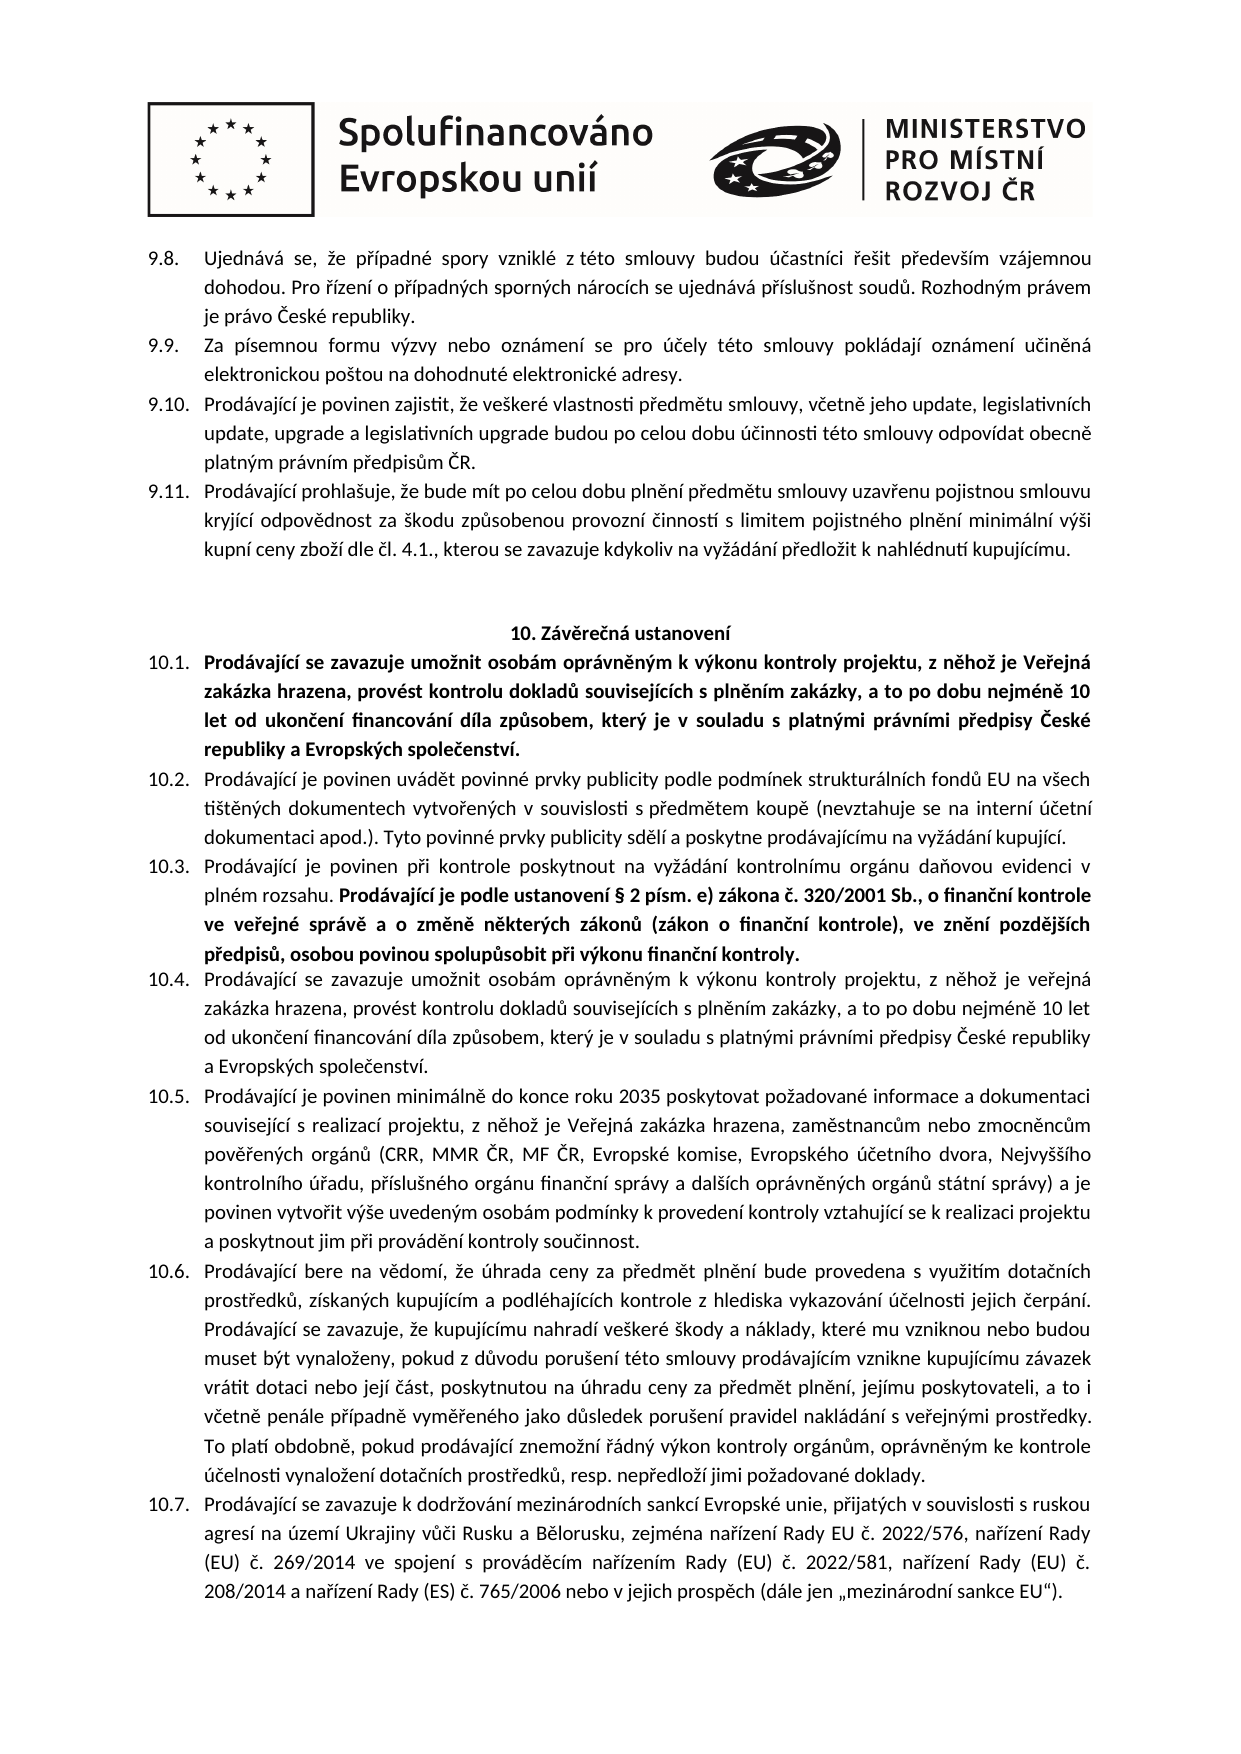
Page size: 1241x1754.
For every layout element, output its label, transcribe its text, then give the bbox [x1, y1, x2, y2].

list Prodávající se zavazuje umožnit osobám oprávněným k výkonu kontroly projektu, z něhož je Veřejná zakázka hrazena, provést kontrolu dokladů souvisejících s plněním zakázky, a to po dobu nejméně 10 let od ukončení financování díla způsobem, který je v souladu s platnými právními předpisy České republiky a Evropských společenství. [148, 645, 1093, 762]
list Prodávající prohlašuje, že bude mít po celou dobu plnění předmětu smlouvy uzavřenu pojistnou smlouvu kryjící odpovědnost za škodu způsobenou provozní činností s limitem pojistného plnění minimální výši kupní ceny zboží dle čl. 4.1., kterou se zavazuje kdykoliv na vyžádání předložit k nahlédnutí kupujícímu. [148, 474, 1093, 562]
list Prodávající je povinen zajistit, že veškeré vlastnosti předmětu smlouvy, včetně jeho update, legislativních update, upgrade a legislativních upgrade budou po celou dobu účinnosti této smlouvy odpovídat obecně platným právním předpisům ČR. [148, 387, 1093, 474]
list Za písemnou formu výzvy nebo oznámení se pro účely této smlouvy pokládají oznámení učiněná elektronickou poštou na dohodnuté elektronické adresy. [148, 329, 1093, 387]
picture [147, 102, 1093, 217]
list Prodávající je povinen minimálně do konce roku 2035 poskytovat požadované informace a dokumentaci související s realizací projektu, z něhož je Veřejná zakázka hrazena, zaměstnancům nebo zmocněncům pověřených orgánů (CRR, MMR ČR, MF ČR, Evropské komise, Evropského účetního dvora, Nejvyššího kontrolního úřadu, příslušného orgánu finanční správy a dalších oprávněných orgánů státní správy) a je povinen vytvořit výše uvedeným osobám podmínky k provedení kontroly vztahující se k realizaci projektu a poskytnout jim při provádění kontroly součinnost. [148, 1083, 1093, 1254]
subtitle 10. Závěrečná ustanovení [148, 616, 1093, 645]
list Prodávající bere na vědomí, že úhrada ceny za předmět plnění bude provedena s využitím dotačních prostředků, získaných kupujícím a podléhajících kontrole z hlediska vykazování účelnosti jejich čerpání. Prodávající se zavazuje, že kupujícímu nahradí veškeré škody a náklady, které mu vzniknou nebo budou muset být vynaloženy, pokud z důvodu porušení této smlouvy prodávajícím vznikne kupujícímu závazek vrátit dotaci nebo její část, poskytnutou na úhradu ceny za předmět plnění, jejímu poskytovateli, a to i včetně penále případně vyměřeného jako důsledek porušení pravidel nakládání s veřejnými prostředky. To platí obdobně, pokud prodávající znemožní řádný výkon kontroly orgánům, oprávněným ke kontrole účelnosti vynaložení dotačních prostředků, resp. nepředloží jimi požadované doklady. [148, 1258, 1093, 1487]
list Prodávající je povinen při kontrole poskytnout na vyžádání kontrolnímu orgánu daňovou evidenci v plném rozsahu. Prodávající je podle ustanovení § 2 písm. e) zákona č. 320/2001 Sb., o finanční kontrole ve veřejné správě a o změně některých zákonů (zákon o finanční kontrole), ve znění pozdějších předpisů, osobou povinou spolupůsobit při výkonu finanční kontroly. [148, 849, 1093, 966]
list Prodávající se zavazuje k dodržování mezinárodních sankcí Evropské unie, přijatých v souvislosti s ruskou agresí na území Ukrajiny vůči Rusku a Bělorusku, zejména nařízení Rady EU č. 2022/576, nařízení Rady (EU) č. 269/2014 ve spojení s prováděcím nařízením Rady (EU) č. 2022/581, nařízení Rady (EU) č. 208/2014 a nařízení Rady (ES) č. 765/2006 nebo v jejich prospěch (dále jen „mezinárodní sankce EU“). [148, 1491, 1093, 1604]
list Prodávající je povinen uvádět povinné prvky publicity podle podmínek strukturálních fondů EU na všech tištěných dokumentech vytvořených v souvislosti s předmětem koupě (nevztahuje se na interní účetní dokumentaci apod.). Tyto povinné prvky publicity sdělí a poskytne prodávajícímu na vyžádání kupující. [148, 762, 1093, 849]
list Prodávající se zavazuje umožnit osobám oprávněným k výkonu kontroly projektu, z něhož je veřejná zakázka hrazena, provést kontrolu dokladů souvisejících s plněním zakázky, a to po dobu nejméně 10 let od ukončení financování díla způsobem, který je v souladu s platnými právními předpisy České republiky a Evropských společenství. [148, 966, 1093, 1079]
list Ujednává se, že případné spory vzniklé z této smlouvy budou účastníci řešit především vzájemnou dohodou. Pro řízení o případných sporných nárocích se ujednává příslušnost soudů. Rozhodným právem je právo České republiky. [148, 241, 1093, 329]
